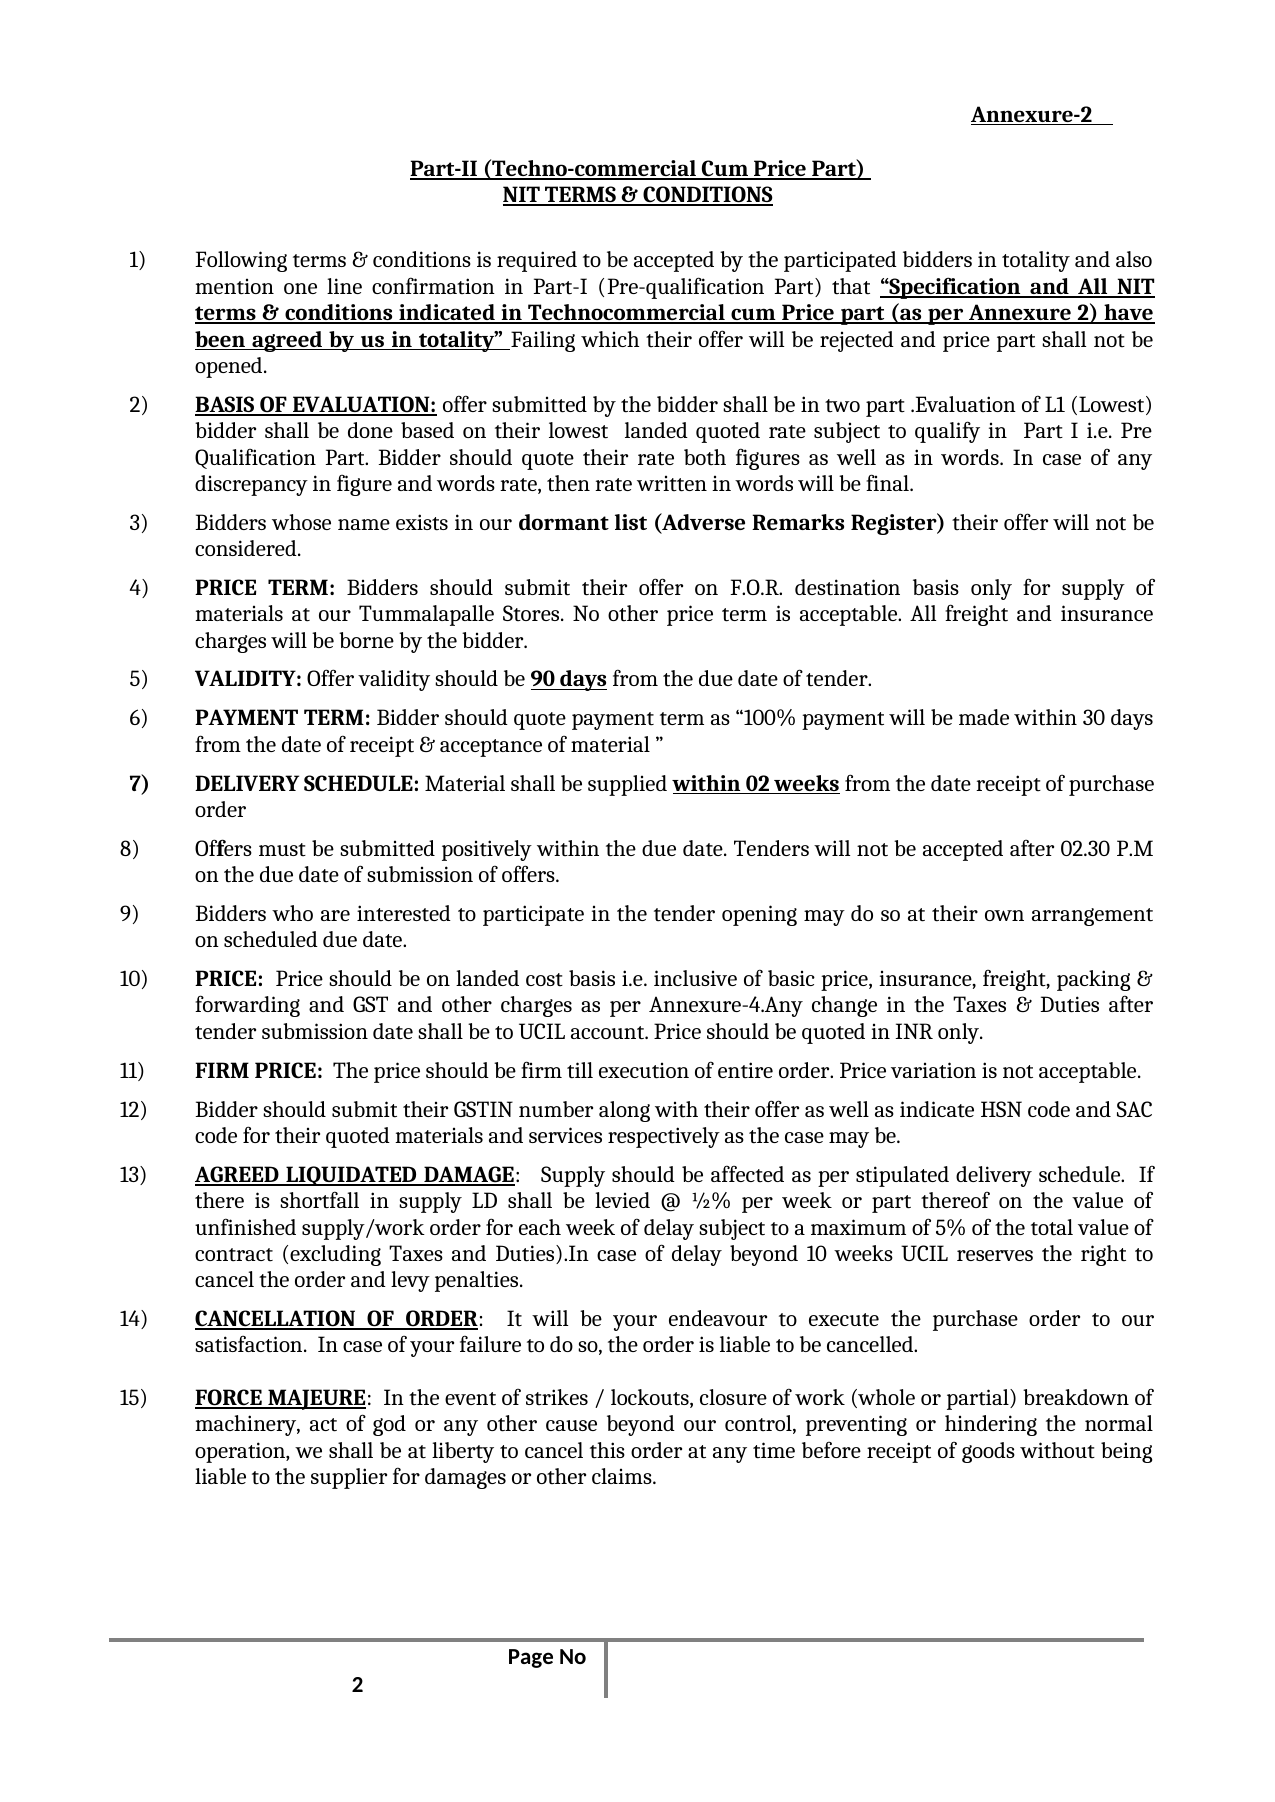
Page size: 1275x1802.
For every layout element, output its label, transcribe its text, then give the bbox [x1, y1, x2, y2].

list PRICE: Price should be on landed cost basis i.e. inclusive of basic price, insurance, freight, packing & forwarding and GST and other charges as per Annexure-4.Any change in the Taxes & Duties after tender submission date shall be to UCIL account. Price should be quoted in INR only. [120, 966, 1155, 1045]
list CANCELLATION OF ORDER: It will be your endeavour to execute the purchase order to our satisfaction. In case of your failure to do so, the order is liable to be cancelled. [120, 1306, 1155, 1358]
list Bidders whose name exists in our dormant list (Adverse Remarks Register) their offer will not be considered. [129, 509, 1155, 562]
text Annexure-2 [870, 101, 1155, 128]
list FORCE MAJEURE: In the event of strikes / lockouts, closure of work (whole or partial) breakdown of machinery, act of god or any other cause beyond our control, preventing or hindering the normal operation, we shall be at liberty to cancel this order at any time before receipt of goods without being liable to the supplier for damages or other claims. [120, 1385, 1155, 1490]
list Bidders who are interested to participate in the tender opening may do so at their own arrangement on scheduled due date. [120, 901, 1155, 953]
list Following terms & conditions is required to be accepted by the participated bidders in totality and also mention one line confirmation in Part-I (Pre-qualification Part) that “Specification and All NIT terms & conditions indicated in Technocommercial cum Price part (as per Annexure 2) have been agreed by us in totality” Failing which their offer will be rejected and price part shall not be opened. [129, 247, 1155, 379]
list VALIDITY: Offer validity should be 90 days from the due date of tender. [129, 666, 1155, 693]
list FIRM PRICE: The price should be firm till execution of entire order. Price variation is not acceptable. [120, 1057, 1155, 1084]
list Bidder should submit their GSTIN number along with their offer as well as indicate HSN code and SAC code for their quoted materials and services respectively as the case may be. [120, 1096, 1155, 1149]
list BASIS OF EVALUATION: offer submitted by the bidder shall be in two part .Evaluation of L1 (Lowest) bidder shall be done based on their lowest landed quoted rate subject to qualify in Part I i.e. Pre Qualification Part. Bidder should quote their rate both figures as well as in words. In case of any discrepancy in figure and words rate, then rate written in words will be final. [129, 392, 1155, 497]
list AGREED LIQUIDATED DAMAGE: Supply should be affected as per stipulated delivery schedule. If there is shortfall in supply LD shall be levied @ ½% per week or part thereof on the value of unfinished supply/work order for each week of delay subject to a maximum of 5% of the total value of contract (excluding Taxes and Duties).In case of delay beyond 10 weeks UCIL reserves the right to cancel the order and levy penalties. [120, 1162, 1155, 1293]
list PRICE TERM: Bidders should submit their offer on F.O.R. destination basis only for supply of materials at our Tummalapalle Stores. No other price term is acceptable. All freight and insurance charges will be borne by the bidder. [129, 575, 1155, 654]
text Part-II (Techno-commercial Cum Price Part) [120, 156, 1155, 182]
list PAYMENT TERM: Bidder should quote payment term as “100% payment will be made within 30 days from the date of receipt & acceptance of material ” [129, 705, 1155, 758]
list DELIVERY SCHEDULE: Material shall be supplied within 02 weeks from the date receipt of purchase order [129, 770, 1155, 823]
list Offers must be submitted positively within the due date. Tenders will not be accepted after 02.30 P.M on the due date of submission of offers. [120, 836, 1155, 888]
text NIT TERMS & CONDITIONS [120, 182, 1155, 208]
